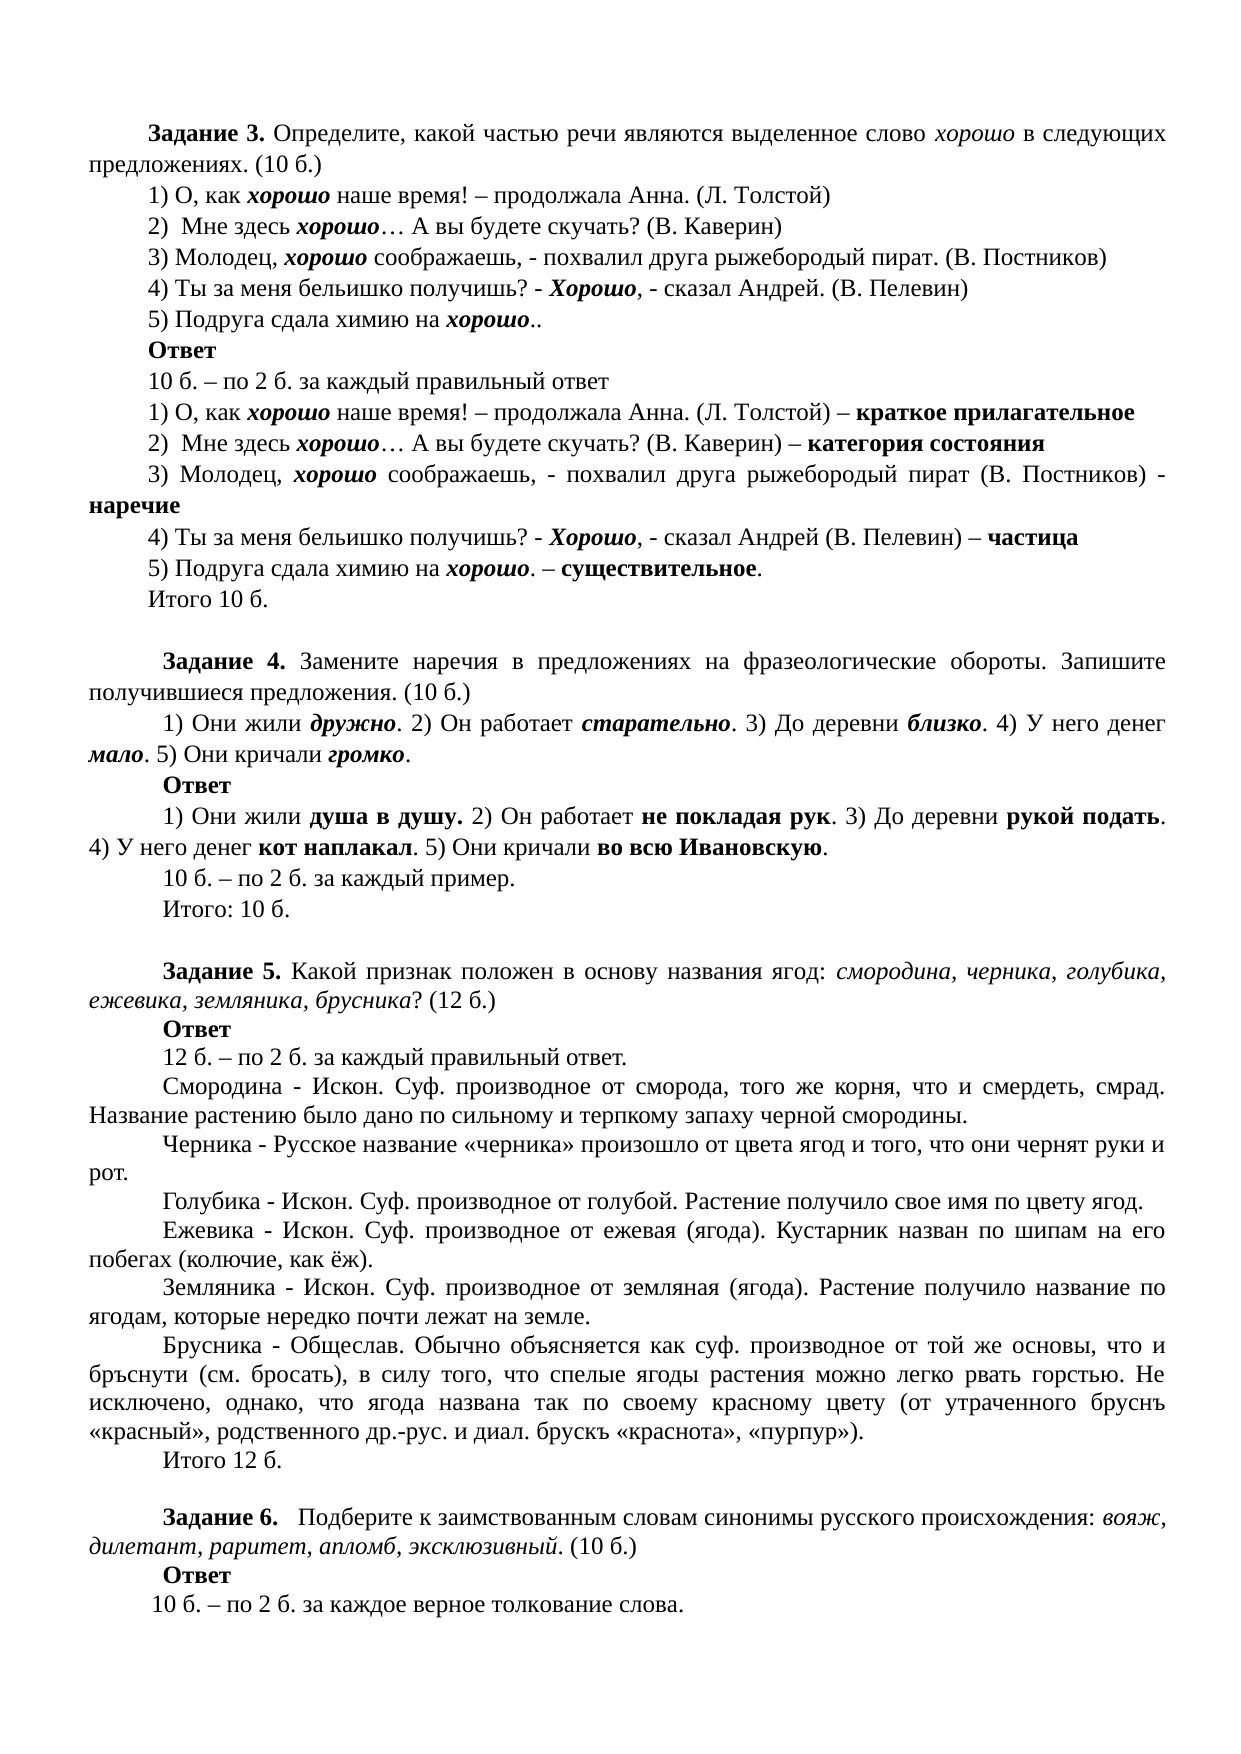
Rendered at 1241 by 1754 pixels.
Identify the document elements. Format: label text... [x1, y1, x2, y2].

text 4) Ты за меня бельишко получишь? - Хорошо, - сказал Андрей (В. Пелевин) – частица [89, 522, 1167, 550]
text Задание 3. Определите, какой частью речи являются выделенное слово хорошо в следующих предложениях. (10 б.) [89, 118, 1167, 178]
text Ежевика - Искон. Суф. производное от ежевая (ягода). Кустарник назван по шипам на его побегах (колючие, как ёж). [89, 1215, 1167, 1272]
text Черника - Русское название «черника» произошло от цвета ягод и того, что они чернят руки и рот. [89, 1129, 1167, 1186]
text Ответ [89, 770, 1167, 799]
text 3) Молодец, хорошо соображаешь, - похвалил друга рыжебородый пират (В. Постников) - наречие [89, 459, 1167, 519]
text 12 б. – по 2 б. за каждый правильный ответ. [89, 1042, 1167, 1071]
text Ответ [89, 1560, 1167, 1589]
text 10 б. – по 2 б. за каждый пример. [89, 863, 1167, 892]
text 5) Подруга сдала химию на хорошо. – существительное. [89, 553, 1167, 581]
text Задание 5. Какой признак положен в основу названия ягод: смородина, черника, голубика, ежевика, земляника, брусника? (12 б.) [89, 956, 1167, 1014]
text 10 б. – по 2 б. за каждый правильный ответ [89, 366, 1167, 395]
text Задание 4. Замените наречия в предложениях на фразеологические обороты. Запишите получившиеся предложения. (10 б.) [89, 646, 1167, 706]
text Итого 12 б. [89, 1445, 1167, 1474]
text 1) Они жили дружно. 2) Он работает старательно. 3) До деревни близко. 4) У него денег мало. 5) Они кричали громко. [89, 708, 1167, 768]
text 1) Они жили душа в душу. 2) Он работает не покладая рук. 3) До деревни рукой подать. 4) У него денег кот наплакал. 5) Они кричали во всю Ивановскую. [89, 801, 1167, 861]
text 1) О, как хорошо наше время! – продолжала Анна. (Л. Толстой) [89, 180, 1167, 209]
text 3) Молодец, хорошо соображаешь, - похвалил друга рыжебородый пират. (В. Постников) [89, 242, 1167, 271]
text Смородина - Искон. Суф. производное от сморода, того же корня, что и смердеть, смрад. Название растению было дано по сильному и терпкому запаху черной смородины. [89, 1071, 1167, 1129]
text 10 б. – по 2 б. за каждое верное толкование слова. [89, 1589, 1167, 1617]
text Задание 6. Подберите к заимствованным словам синонимы русского происхождения: вояж, дилетант, раритет, апломб, эксклюзивный. (10 б.) [89, 1502, 1167, 1560]
text Земляника - Искон. Суф. производное от земляная (ягода). Растение получило название по ягодам, которые нередко почти лежат на земле. [89, 1272, 1167, 1330]
text Брусника - Общеслав. Обычно объясняется как суф. производное от той же основы, что и бръснути (см. бросать), в силу того, что спелые ягоды растения можно легко рвать горстью. Не исключено, однако, что ягода названа так по своему красному цвету (от утраченного бруснъ «красный», родственного др.-рус. и диал. брускъ «краснота», «пурпур»). [89, 1330, 1167, 1445]
text Итого: 10 б. [89, 894, 1167, 923]
text Ответ [89, 1014, 1167, 1042]
text 4) Ты за меня бельишко получишь? - Хорошо, - сказал Андрей. (В. Пелевин) [89, 273, 1167, 302]
text Голубика - Искон. Суф. производное от голубой. Растение получило свое имя по цвету ягод. [89, 1186, 1167, 1215]
text 1) О, как хорошо наше время! – продолжала Анна. (Л. Толстой) – краткое прилагательное [89, 397, 1167, 426]
text Ответ [89, 335, 1167, 364]
text 5) Подруга сдала химию на хорошо.. [89, 304, 1167, 333]
text 2) Мне здесь хорошо… А вы будете скучать? (В. Каверин) [89, 211, 1167, 240]
text Итого 10 б. [89, 584, 1167, 612]
text 2) Мне здесь хорошо… А вы будете скучать? (В. Каверин) – категория состояния [89, 428, 1167, 457]
